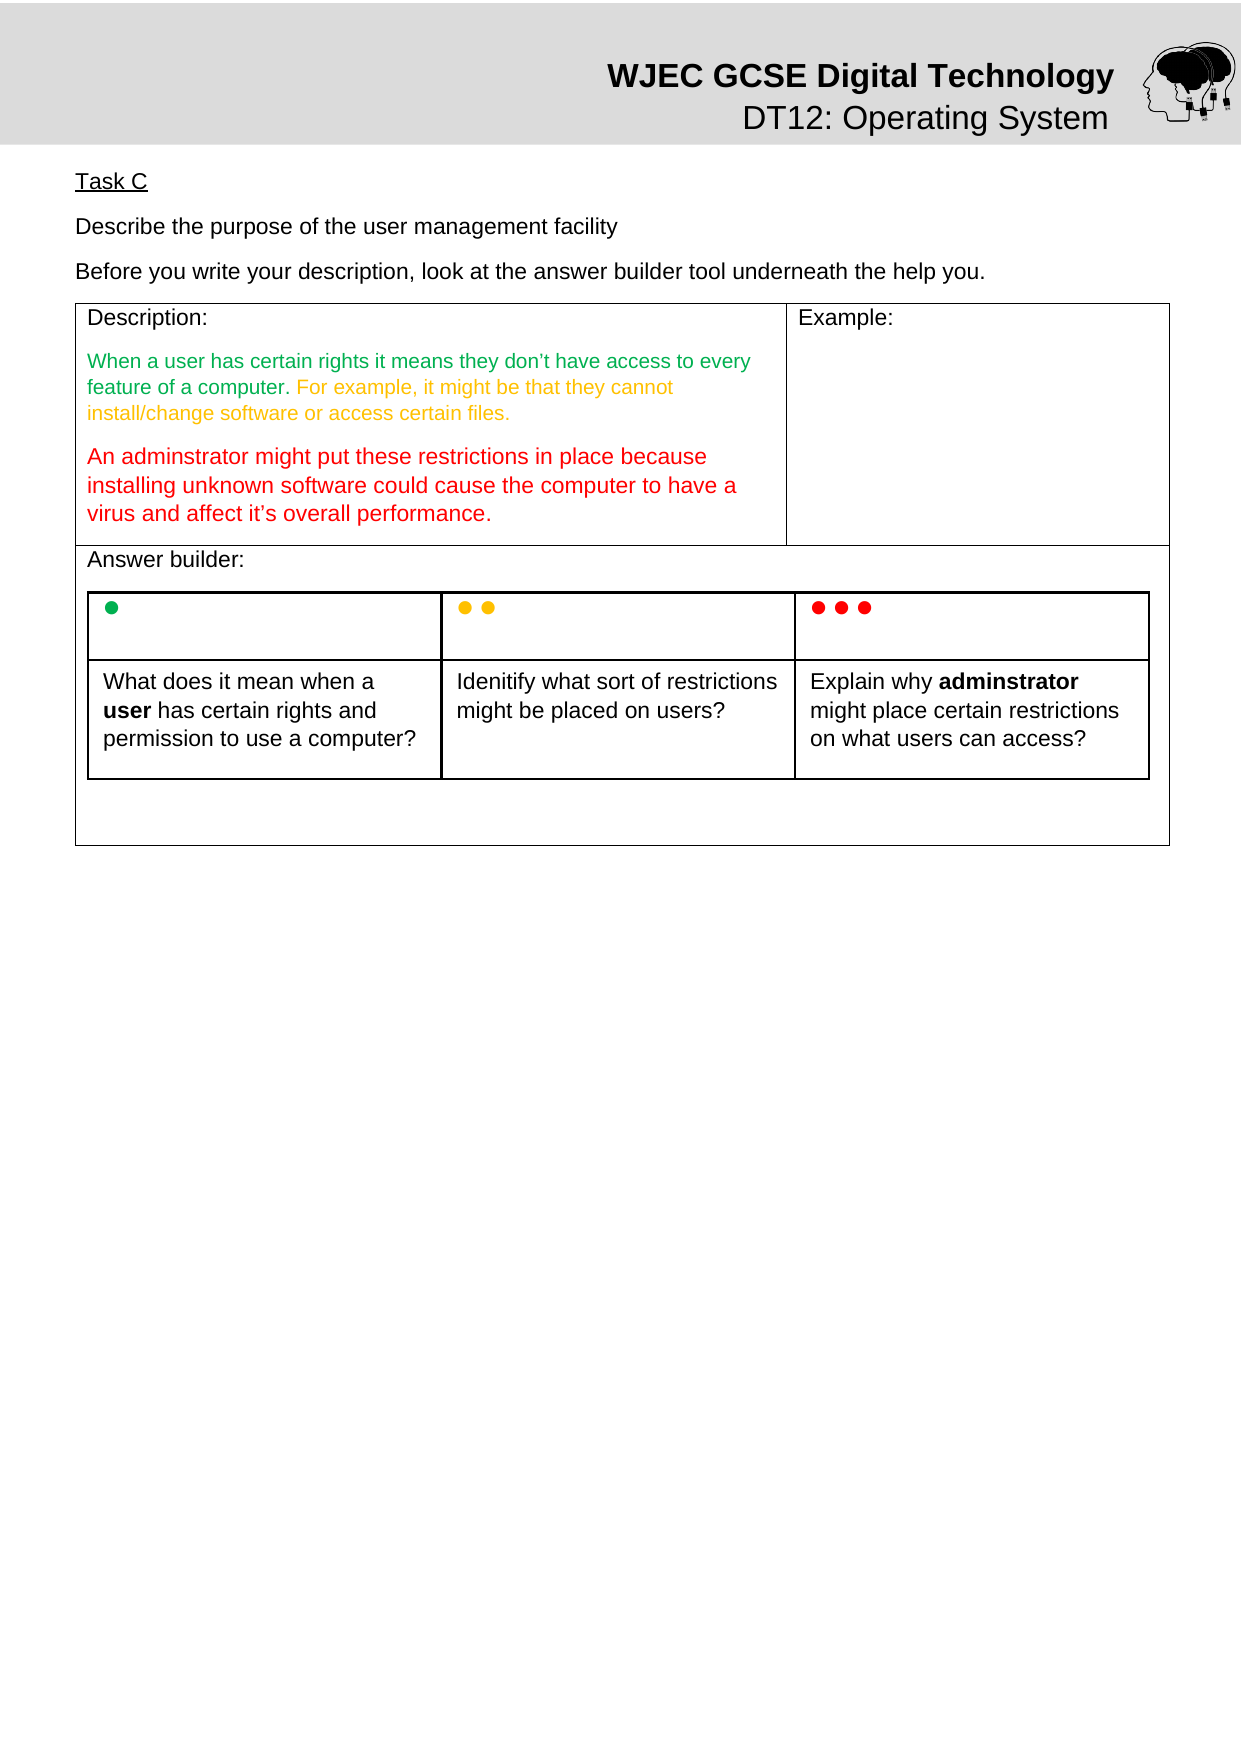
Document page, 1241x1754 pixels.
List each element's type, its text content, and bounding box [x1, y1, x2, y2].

table_header Description: When a user has certain rights it means they don’t have access to every feature of a computer. For example, it might be that they cannot install/change software or access certain files. An adminstrator might put these restrictions in place because installing unknown software could cause the computer to have a virus and affect it’s overall performance. [76, 304, 786, 545]
text Describe the purpose of the user management facility [75, 213, 1165, 239]
table_header Example: [787, 304, 1169, 545]
text Task C [75, 168, 1165, 194]
picture [1137, 39, 1241, 137]
table_cell Answer builder: [76, 546, 1169, 845]
text Before you write your description, look at the answer builder tool underneath the help you. [75, 258, 1165, 284]
